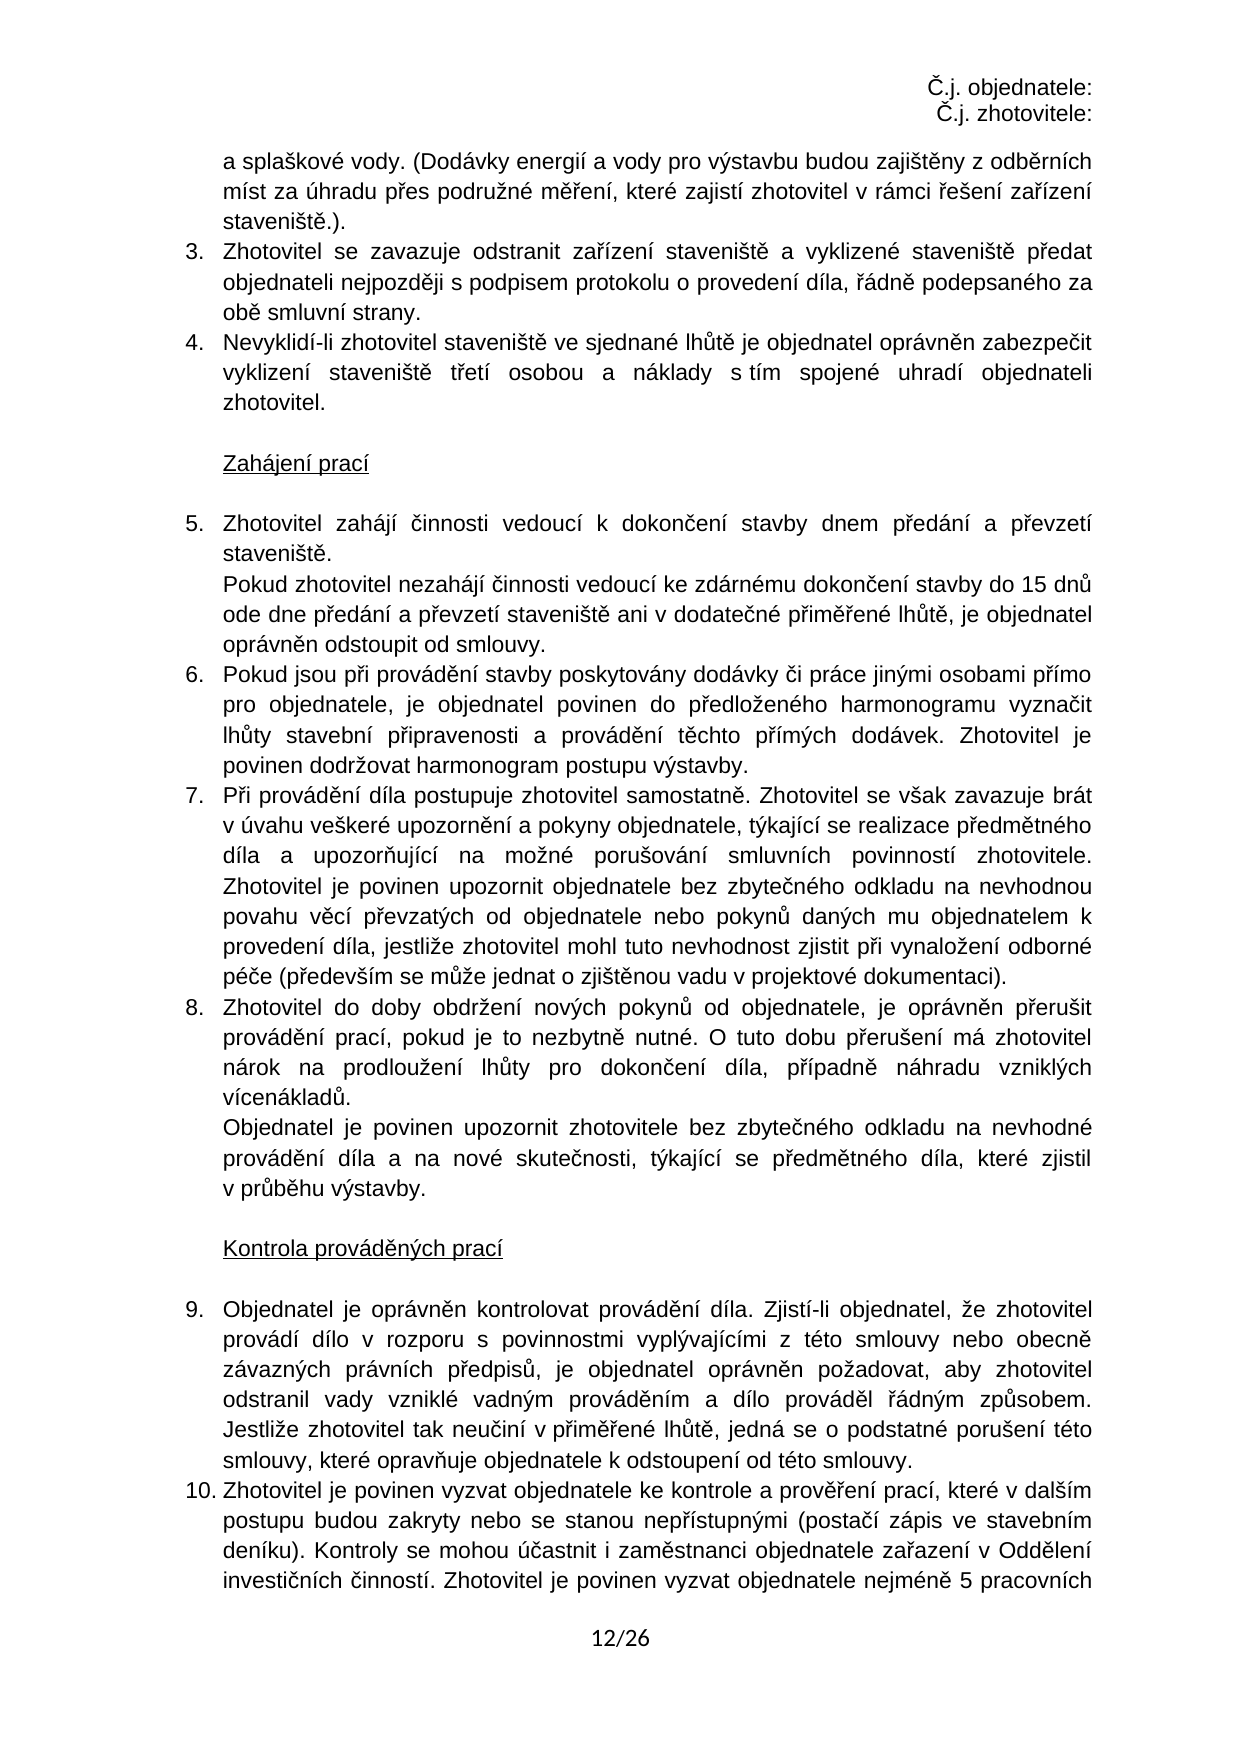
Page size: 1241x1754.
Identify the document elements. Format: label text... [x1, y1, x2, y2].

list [185, 1477, 1093, 1594]
list Nevyklidí-li zhotovitel staveniště ve sjednané lhůtě je objednatel oprávněn zabezpečit vyklizení staveniště třetí osobou a náklady s tím spojené uhradí objednateli zhotovitel. [185, 329, 1093, 416]
list Pokud jsou při provádění stavby poskytovány dodávky či práce jinými osobami přímo pro objednatele, je objednatel povinen do předloženého harmonogramu vyznačit lhůty stavební připravenosti a provádění těchto přímých dodávek. Zhotovitel je povinen dodržovat harmonogram postupu výstavby. [185, 661, 1093, 778]
list Zhotovitel se zavazuje odstranit zařízení staveniště a vyklizené staveniště předat objednateli nejpozději s podpisem protokolu o provedení díla, řádně podepsaného za obě smluvní strany. [185, 238, 1093, 325]
list Zhotovitel zahájí činnosti vedoucí k dokončení stavby dnem předání a převzetí staveniště. Pokud zhotovitel nezahájí činnosti vedoucí ke zdárnému dokončení stavby do 15 dnů ode dne předání a převzetí staveniště ani v dodatečné přiměřené lhůtě, je objednatel oprávněn odstoupit od smlouvy. [185, 510, 1093, 657]
list Zhotovitel do doby obdržení nových pokynů od objednatele, je oprávněn přerušit provádění prací, pokud je to nezbytně nutné. O tuto dobu přerušení má zhotovitel nárok na prodloužení lhůty pro dokončení díla, případně náhradu vzniklých vícenákladů. Objednatel je povinen upozornit zhotovitele bez zbytečného odkladu na nevhodné provádění díla a na nové skutečnosti, týkající se předmětného díla, které zjistil v průběhu výstavby. [185, 993, 1093, 1201]
list Při provádění díla postupuje zhotovitel samostatně. Zhotovitel se však zavazuje brát v úvahu veškeré upozornění a pokyny objednatele, týkající se realizace předmětného díla a upozorňující na možné porušování smluvních povinností zhotovitele. Zhotovitel je povinen upozornit objednatele bez zbytečného odkladu na nevhodnou povahu věcí převzatých od objednatele nebo pokynů daných mu objednatelem k provedení díla, jestliže zhotovitel mohl tuto nevhodnost zjistit při vynaložení odborné péče (především se může jednat o zjištěnou vadu v projektové dokumentaci). [185, 782, 1093, 989]
list Zahájení prací [223, 450, 1093, 476]
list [185, 148, 1093, 234]
list Objednatel je oprávněn kontrolovat provádění díla. Zjistí-li objednatel, že zhotovitel provádí dílo v rozporu s povinnostmi vyplývajícími z této smlouvy nebo obecně závazných právních předpisů, je objednatel oprávněn požadovat, aby zhotovitel odstranil vady vzniklé vadným prováděním a dílo prováděl řádným způsobem. Jestliže zhotovitel tak neučiní v přiměřené lhůtě, jedná se o podstatné porušení této smlouvy, které opravňuje objednatele k odstoupení od této smlouvy. [185, 1296, 1093, 1473]
list Kontrola prováděných prací [223, 1205, 1093, 1261]
